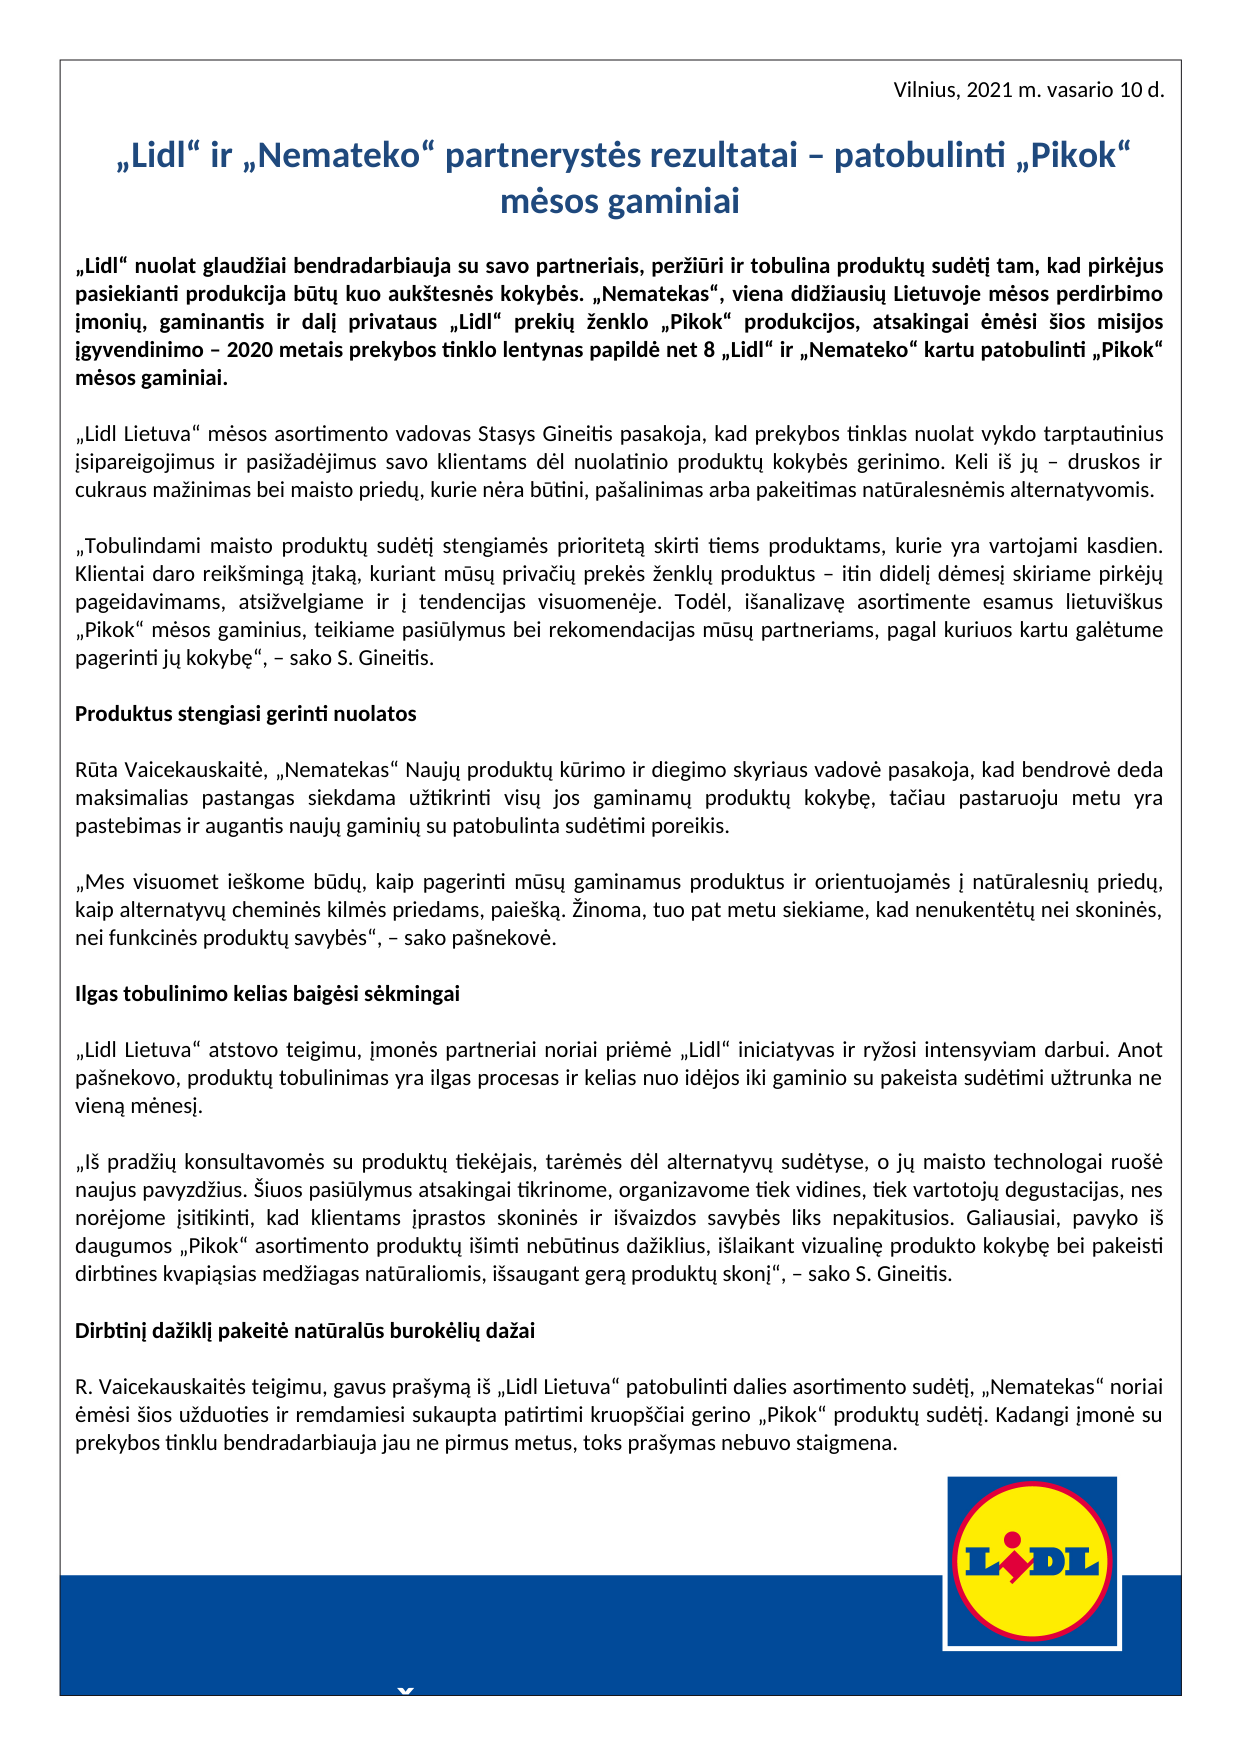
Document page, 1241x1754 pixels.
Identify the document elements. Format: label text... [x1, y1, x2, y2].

text R. Vaicekauskaitės teigimu, gavus prašymą iš „Lidl Lietuva“ patobulinti dalies asortimento sudėtį, „Nematekas“ noriai ėmėsi šios užduoties ir remdamiesi sukaupta patirtimi kruopščiai gerino „Pikok“ produktų sudėtį. Kadangi įmonė su prekybos tinklu bendradarbiauja jau ne pirmus metus, toks prašymas nebuvo staigmena. [75, 1372, 1165, 1456]
text „Lidl Lietuva“ mėsos asortimento vadovas Stasys Gineitis pasakoja, kad prekybos tinklas nuolat vykdo tarptautinius įsipareigojimus ir pasižadėjimus savo klientams dėl nuolatinio produktų kokybės gerinimo. Keli iš jų – druskos ir cukraus mažinimas bei maisto priedų, kurie nėra būtini, pašalinimas arba pakeitimas natūralesnėmis alternatyvomis. [75, 419, 1165, 503]
text „Mes visuomet ieškome būdų, kaip pagerinti mūsų gaminamus produktus ir orientuojamės į natūralesnių priedų, kaip alternatyvų cheminės kilmės priedams, paiešką. Žinoma, tuo pat metu siekiame, kad nenukentėtų nei skoninės, nei funkcinės produktų savybės“, – sako pašnekovė. [75, 867, 1165, 951]
text Rūta Vaicekauskaitė, „Nematekas“ Naujų produktų kūrimo ir diegimo skyriaus vadovė pasakoja, kad bendrovė deda maksimalias pastangas siekdama užtikrinti visų jos gaminamų produktų kokybę, tačiau pastaruoju metu yra pastebimas ir augantis naujų gaminių su patobulinta sudėtimi poreikis. [75, 755, 1165, 839]
text Dirbtinį dažiklį pakeitė natūralūs burokėlių dažai [75, 1316, 1165, 1344]
text „Tobulindami maisto produktų sudėtį stengiamės prioritetą skirti tiems produktams, kurie yra vartojami kasdien. Klientai daro reikšmingą įtaką, kuriant mūsų privačių prekės ženklų produktus – itin didelį dėmesį skiriame pirkėjų pageidavimams, atsižvelgiame ir į tendencijas visuomenėje. Todėl, išanalizavę asortimente esamus lietuviškus „Pikok“ mėsos gaminius, teikiame pasiūlymus bei rekomendacijas mūsų partneriams, pagal kuriuos kartu galėtume pagerinti jų kokybę“, – sako S. Gineitis. [75, 531, 1165, 671]
text Produktus stengiasi gerinti nuolatos [75, 699, 1165, 727]
text „Lidl“ ir „Nemateko“ partnerystės rezultatai – patobulinti „Pikok“ mėsos gaminiai [75, 131, 1165, 223]
text Vilnius, 2021 m. vasario 10 d. [75, 75, 1165, 103]
text „Lidl Lietuva“ atstovo teigimu, įmonės partneriai noriai priėmė „Lidl“ iniciatyvas ir ryžosi intensyviam darbui. Anot pašnekovo, produktų tobulinimas yra ilgas procesas ir kelias nuo idėjos iki gaminio su pakeista sudėtimi užtrunka ne vieną mėnesį. [75, 1035, 1165, 1119]
text „Lidl“ nuolat glaudžiai bendradarbiauja su savo partneriais, peržiūri ir tobulina produktų sudėtį tam, kad pirkėjus pasiekianti produkcija būtų kuo aukštesnės kokybės. „Nematekas“, viena didžiausių Lietuvoje mėsos perdirbimo įmonių, gaminantis ir dalį privataus „Lidl“ prekių ženklo „Pikok“ produkcijos, atsakingai ėmėsi šios misijos įgyvendinimo – 2020 metais prekybos tinklo lentynas papildė net 8 „Lidl“ ir „Nemateko“ kartu patobulinti „Pikok“ mėsos gaminiai. [75, 251, 1165, 391]
text Ilgas tobulinimo kelias baigėsi sėkmingai [75, 979, 1165, 1007]
picture [0, 0, 1241, 1754]
text „Iš pradžių konsultavomės su produktų tiekėjais, tarėmės dėl alternatyvų sudėtyse, o jų maisto technologai ruošė naujus pavyzdžius. Šiuos pasiūlymus atsakingai tikrinome, organizavome tiek vidines, tiek vartotojų degustacijas, nes norėjome įsitikinti, kad klientams įprastos skoninės ir išvaizdos savybės liks nepakitusios. Galiausiai, pavyko iš daugumos „Pikok“ asortimento produktų išimti nebūtinus dažiklius, išlaikant vizualinę produkto kokybę bei pakeisti dirbtines kvapiąsias medžiagas natūraliomis, išsaugant gerą produktų skonį“, – sako S. Gineitis. [75, 1147, 1165, 1287]
